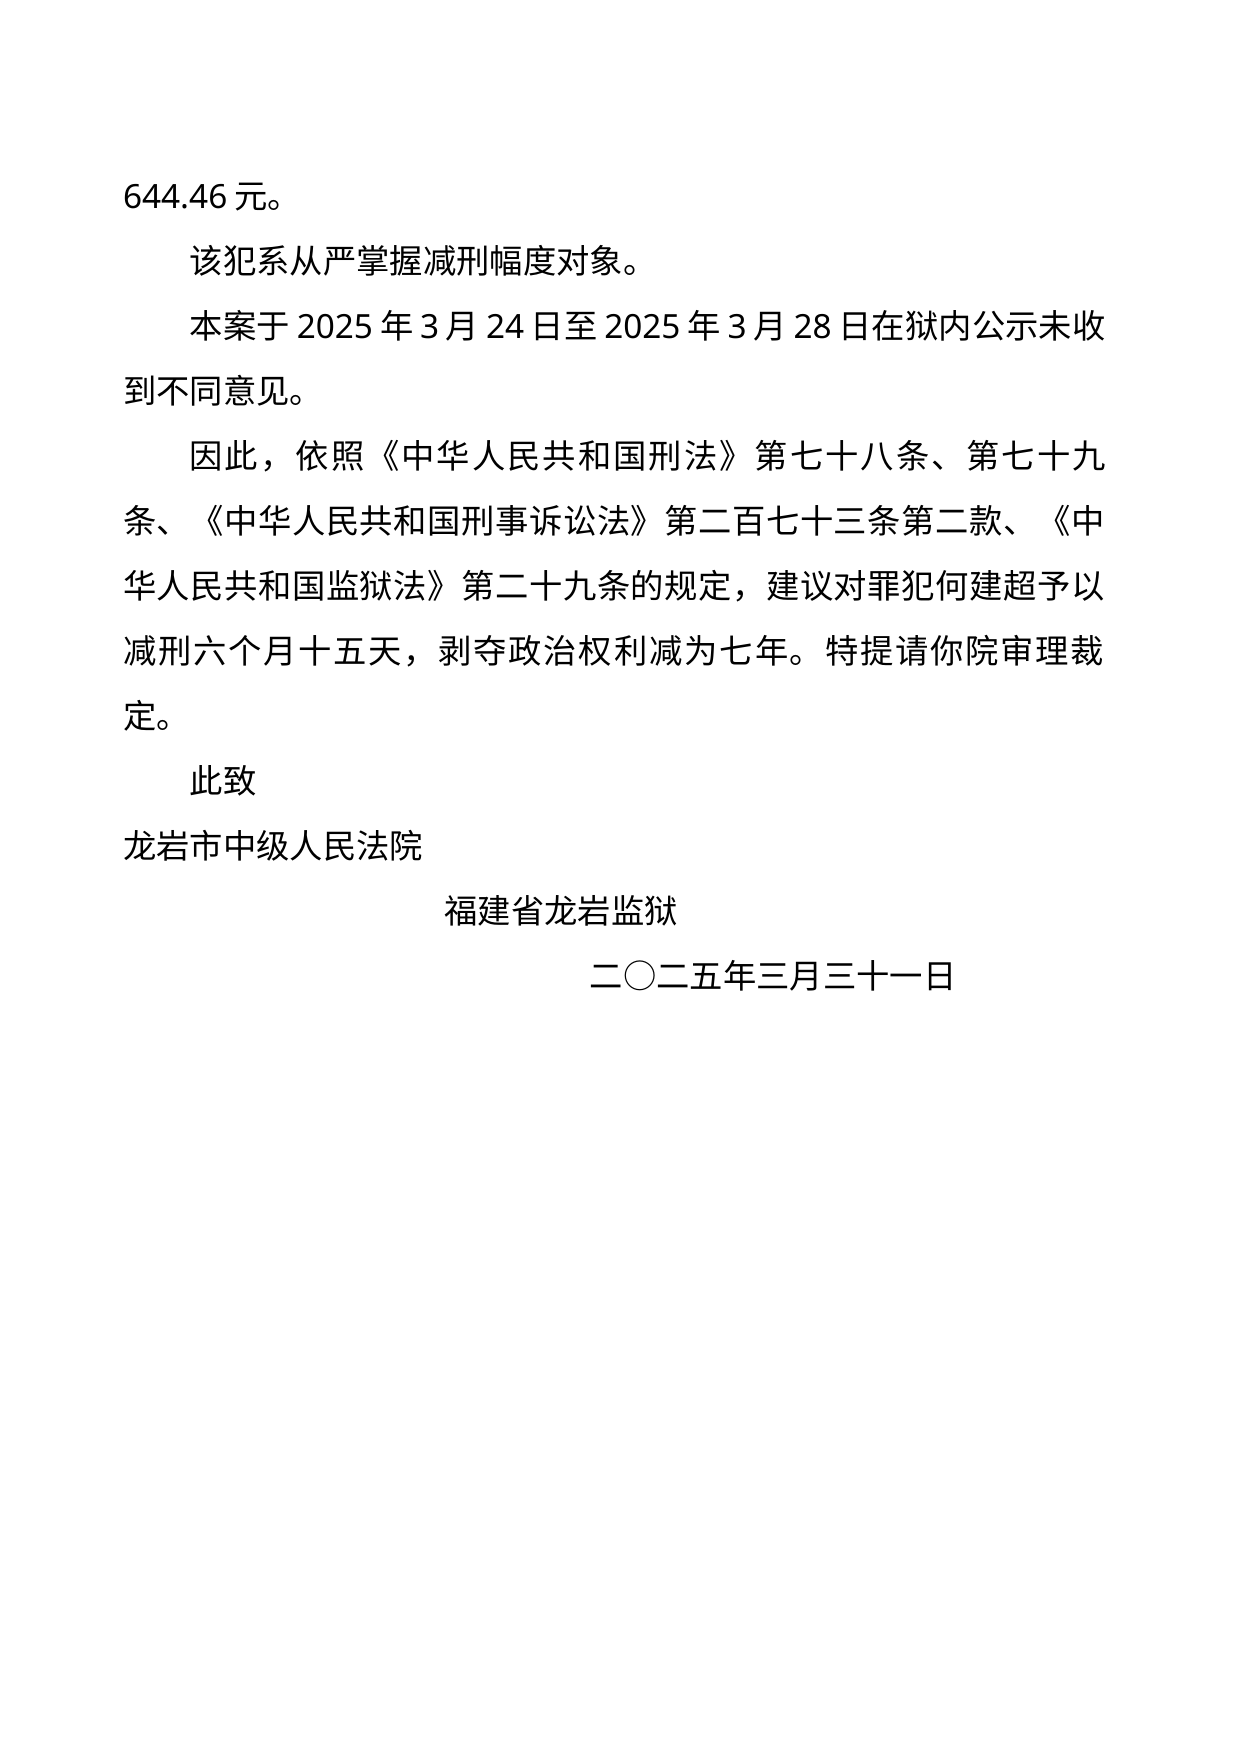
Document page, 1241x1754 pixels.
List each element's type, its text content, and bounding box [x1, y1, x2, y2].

list 龙岩市中级人民法院 [123, 812, 1106, 877]
list 该犯系从严掌握减刑幅度对象。 [123, 227, 1106, 292]
list 此致 [123, 747, 1106, 812]
list 因此，依照《中华人民共和国刑法》第七十八条、第七十九条、《中华人民共和国刑事诉讼法》第二百七十三条第二款、《中华人民共和国监狱法》第二十九条的规定，建议对罪犯何建超予以减刑六个月十五天，剥夺政治权利减为七年。特提请你院审理裁定。 [123, 422, 1106, 747]
list 福建省龙岩监狱 [123, 877, 1106, 942]
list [123, 162, 1106, 227]
list 本案于2025年3月24日至2025年3月28日在狱内公示未收到不同意见。 [123, 292, 1106, 422]
list 二○二五年三月三十一日 [123, 942, 1106, 1007]
